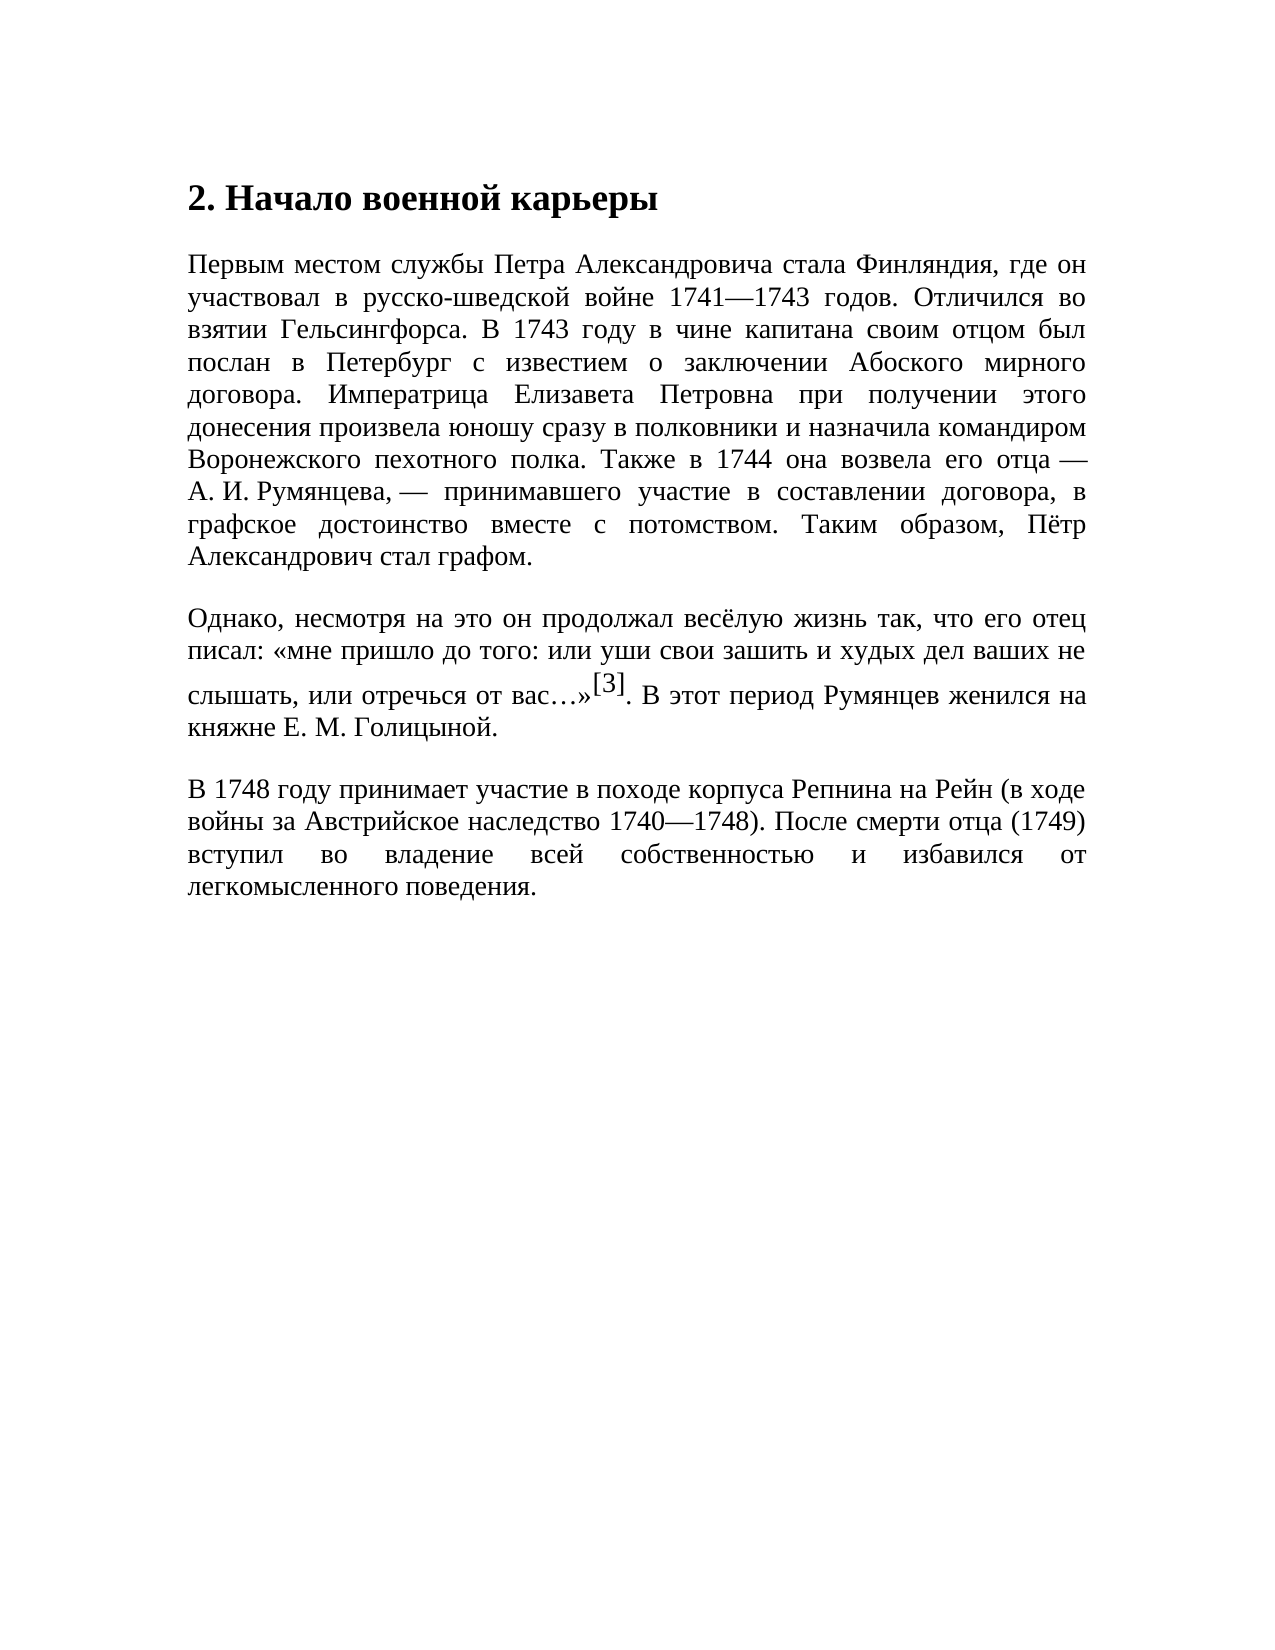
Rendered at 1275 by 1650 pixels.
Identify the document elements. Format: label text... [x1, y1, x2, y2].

text В 1748 году принимает участие в походе корпуса Репнина на Рейн (в ходе войны за Австрийское наследство 1740—1748). После смерти отца (1749) вступил во владение всей собственностью и избавился от легкомысленного поведения. [187, 772, 1087, 902]
text Однако, несмотря на это он продолжал весёлую жизнь так, что его отец писал: «мне пришло до того: или уши свои зашить и худых дел ваших не слышать, или отречься от вас…»[3]. В этот период Румянцев женился на княжне Е. М. Голицыной. [187, 601, 1087, 743]
text Первым местом службы Петра Александровича стала Финляндия, где он участвовал в русско-шведской войне 1741—1743 годов. Отличился во взятии Гельсингфорса. В 1743 году в чине капитана своим отцом был послан в Петербург с известием о заключении Абоского мирного договора. Императрица Елизавета Петровна при получении этого донесения произвела юношу сразу в полковники и назначила командиром Воронежского пехотного полка. Также в 1744 она возвела его отца — А. И. Румянцева, — принимавшего участие в составлении договора, в графское достоинство вместе с потомством. Таким образом, Пётр Александрович стал графом. [187, 248, 1087, 572]
list 2. Начало военной карьеры [187, 175, 1087, 218]
